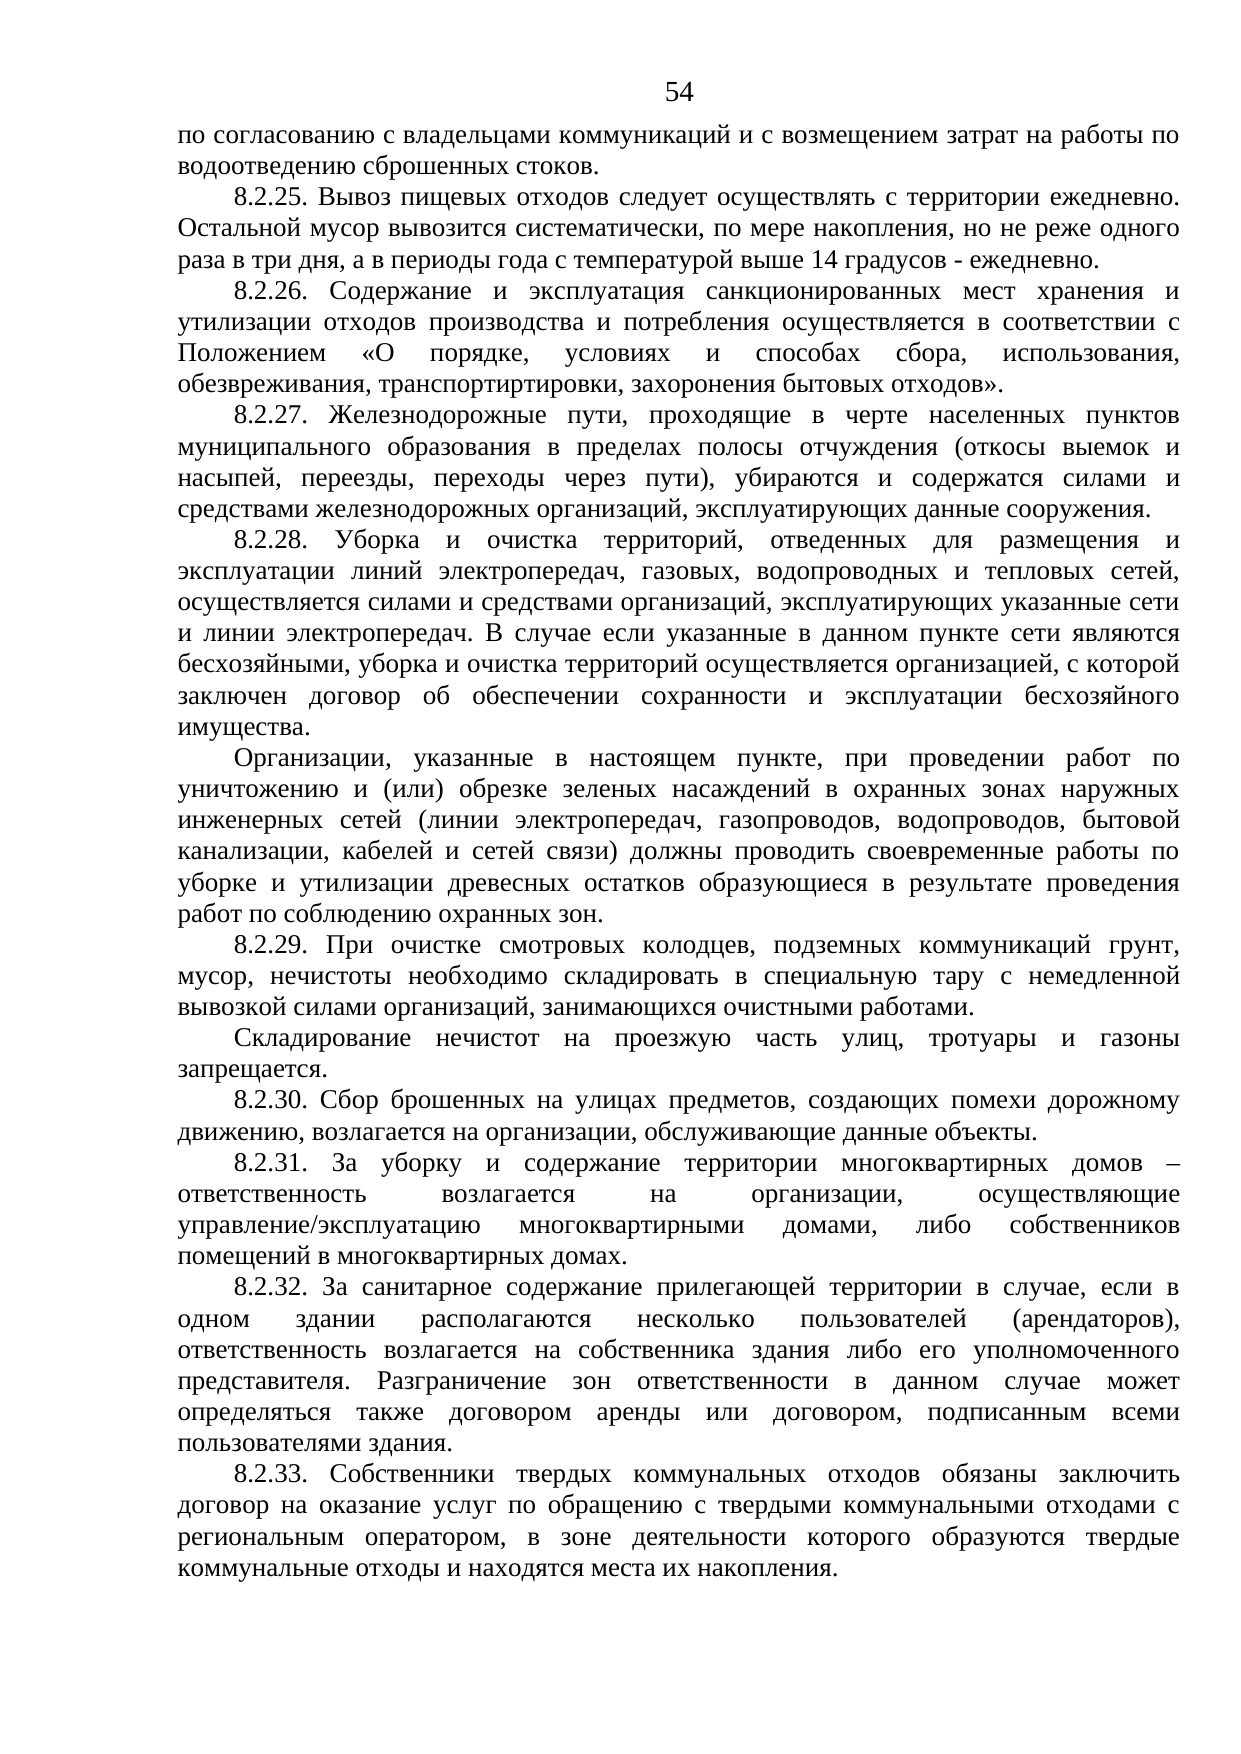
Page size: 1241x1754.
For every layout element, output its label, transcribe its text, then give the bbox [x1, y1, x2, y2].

text 8.2.27. Железнодорожные пути, проходящие в черте населенных пунктов муниципального образования в пределах полосы отчуждения (откосы выемок и насыпей, переезды, переходы через пути), убираются и содержатся силами и средствами железнодорожных организаций, эксплуатирующих данные сооружения. [177, 398, 1181, 523]
text 8.2.26. Содержание и эксплуатация санкционированных мест хранения и утилизации отходов производства и потребления осуществляется в соответствии с Положением «О порядке, условиях и способах сбора, использования, обезвреживания, транспортиртировки, захоронения бытовых отходов». [177, 274, 1181, 398]
text 8.2.33. Собственники твердых коммунальных отходов обязаны заключить договор на оказание услуг по обращению с твердыми коммунальными отходами с региональным оператором, в зоне деятельности которого образуются твердые коммунальные отходы и находятся места их накопления. [177, 1457, 1181, 1582]
text Организации, указанные в настоящем пункте, при проведении работ по уничтожению и (или) обрезке зеленых насаждений в охранных зонах наружных инженерных сетей (линии электропередач, газопроводов, водопроводов, бытовой канализации, кабелей и сетей связи) должны проводить своевременные работы по уборке и утилизации древесных остатков образующиеся в результате проведения работ по соблюдению охранных зон. [177, 741, 1181, 928]
text 8.2.25. Вывоз пищевых отходов следует осуществлять с территории ежедневно. Остальной мусор вывозится систематически, по мере накопления, но не реже одного раза в три дня, а в периоды года с температурой выше 14 градусов - ежедневно. [177, 180, 1181, 274]
text 8.2.32. За санитарное содержание прилегающей территории в случае, если в одном здании располагаются несколько пользователей (арендаторов), ответственность возлагается на собственника здания либо его уполномоченного представителя. Разграничение зон ответственности в данном случае может определяться также договором аренды или договором, подписанным всеми пользователями здания. [177, 1271, 1181, 1457]
text 8.2.30. Сбор брошенных на улицах предметов, создающих помехи дорожному движению, возлагается на организации, обслуживающие данные объекты. [177, 1084, 1181, 1146]
text 8.2.28. Уборка и очистка территорий, отведенных для размещения и эксплуатации линий электропередач, газовых, водопроводных и тепловых сетей, осуществляется силами и средствами организаций, эксплуатирующих указанные сети и линии электропередач. В случае если указанные в данном пункте сети являются бесхозяйными, уборка и очистка территорий осуществляется организацией, с которой заключен договор об обеспечении сохранности и эксплуатации бесхозяйного имущества. [177, 523, 1181, 741]
text Складирование нечистот на проезжую часть улиц, тротуары и газоны запрещается. [177, 1021, 1181, 1084]
text 8.2.31. За уборку и содержание территории многоквартирных домов – ответственность возлагается на организации, осуществляющие управление/эксплуатацию многоквартирными домами, либо собственников помещений в многоквартирных домах. [177, 1146, 1181, 1271]
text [177, 118, 1181, 180]
text 8.2.29. При очистке смотровых колодцев, подземных коммуникаций грунт, мусор, нечистоты необходимо складировать в специальную тару с немедленной вывозкой силами организаций, занимающихся очистными работами. [177, 928, 1181, 1021]
